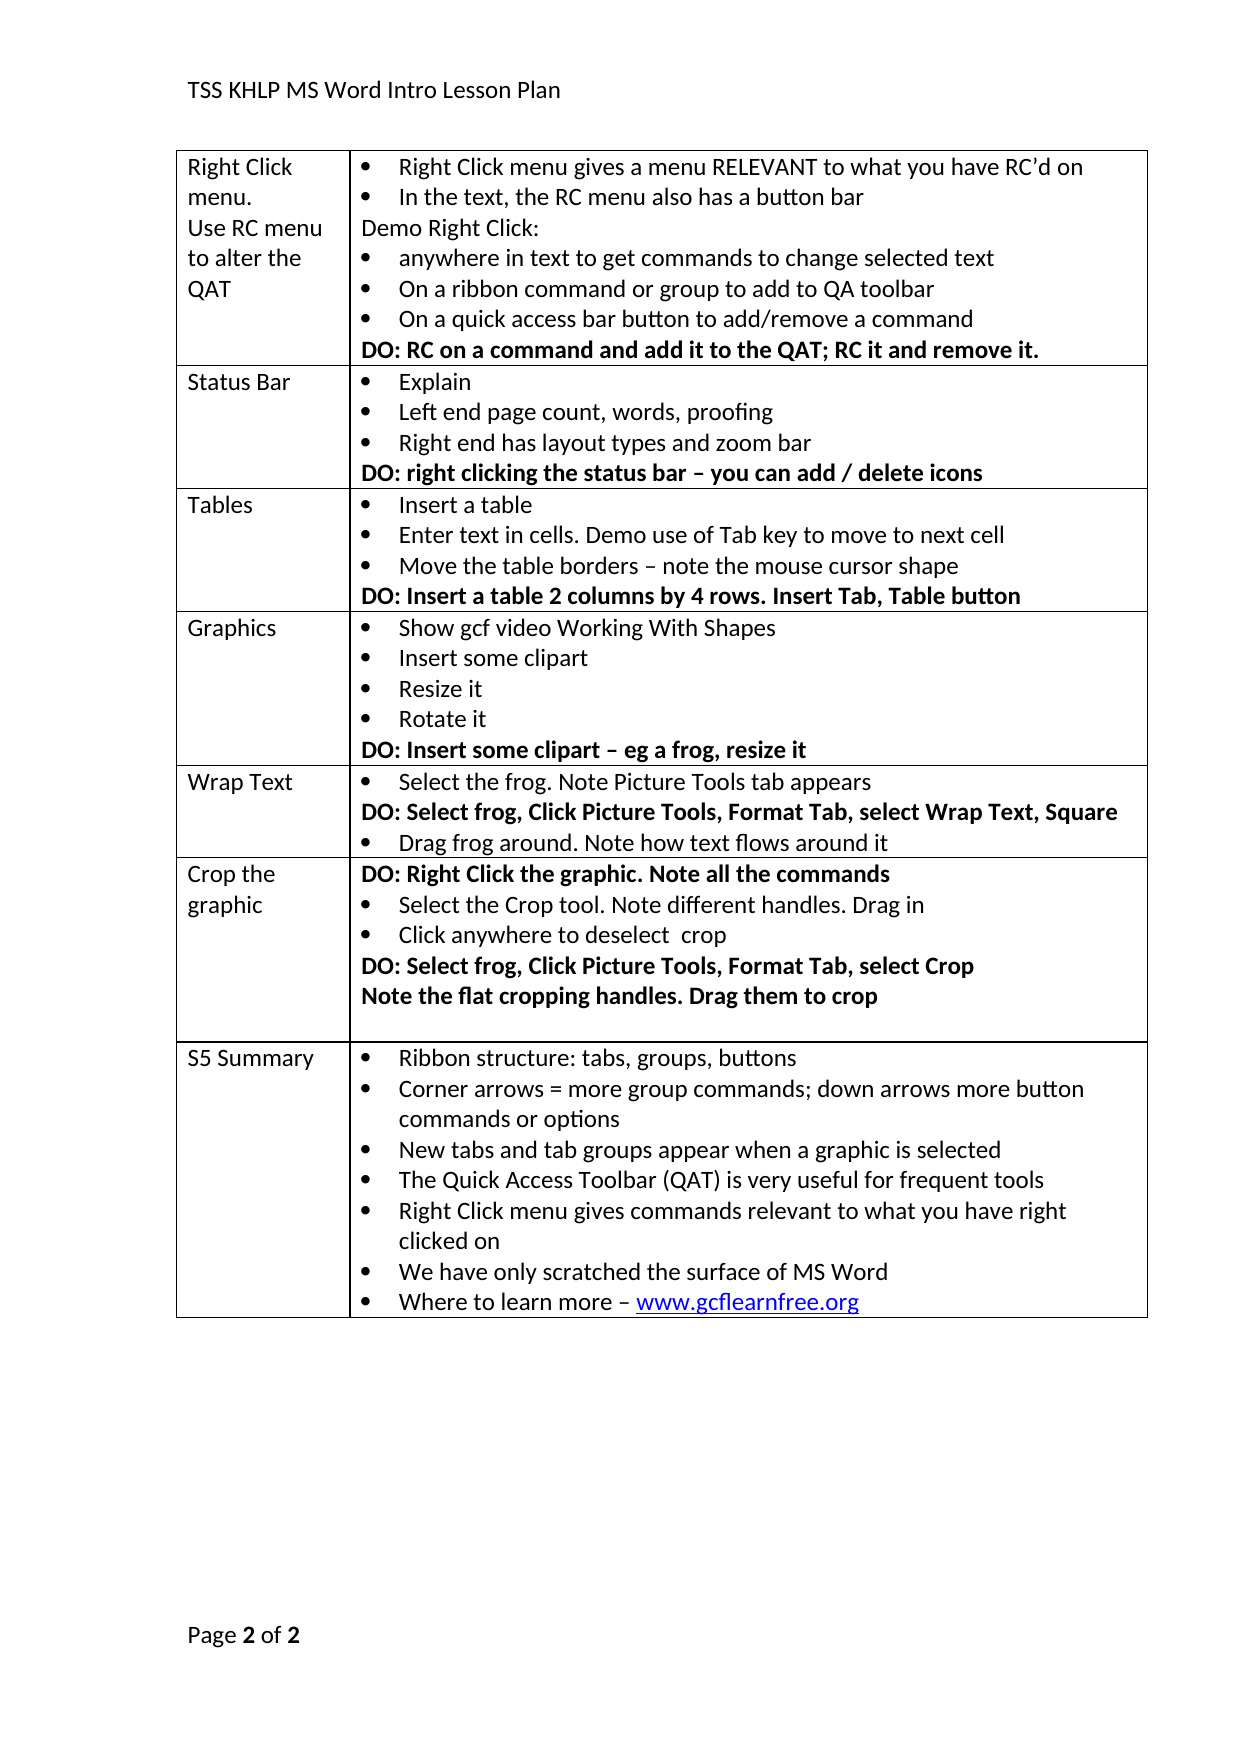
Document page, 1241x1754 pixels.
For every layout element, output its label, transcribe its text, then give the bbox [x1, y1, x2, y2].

table_cell Insert a table Enter text in cells. Demo use of Tab key to move to next cell Move the table borders – note the mouse cursor shape DO: Insert a table 2 columns by 4 rows. Insert Tab, Table button [351, 489, 1147, 611]
table_cell DO: Right Click the graphic. Note all the commands Select the Crop tool. Note different handles. Drag in Click anywhere to deselect crop DO: Select frog, Click Picture Tools, Format Tab, select Crop Note the flat cropping handles. Drag them to crop [351, 858, 1147, 1041]
table_cell Ribbon structure: tabs, groups, buttons Corner arrows = more group commands; down arrows more button commands or options New tabs and tab groups appear when a graphic is selected The Quick Access Toolbar (QAT) is very useful for frequent tools Right Click menu gives commands relevant to what you have right clicked on We have only scratched the surface of MS Word Where to learn more – www.gcflearnfree.org [351, 1043, 1147, 1317]
table_cell Crop the graphic [177, 858, 349, 1041]
table_cell Select the frog. Note Picture Tools tab appears DO: Select frog, Click Picture Tools, Format Tab, select Wrap Text, Square Drag frog around. Note how text flows around it [351, 766, 1147, 857]
table_cell Status Bar [177, 366, 349, 488]
table_cell Explain Left end page count, words, proofing Right end has layout types and zoom bar DO: right clicking the status bar – you can add / delete icons [351, 366, 1147, 488]
table_cell Right Click menu. Use RC menu to alter the QAT [177, 151, 349, 365]
table_cell Wrap Text [177, 766, 349, 857]
table_cell Graphics [177, 612, 349, 764]
table_cell S5 Summary [177, 1043, 349, 1317]
table_cell Show gcf video Working With Shapes Insert some clipart Resize it Rotate it DO: Insert some clipart – eg a frog, resize it [351, 612, 1147, 764]
table_cell Right Click menu gives a menu RELEVANT to what you have RC’d on In the text, the RC menu also has a button bar Demo Right Click: anywhere in text to get commands to change selected text On a ribbon command or group to add to QA toolbar On a quick access bar button to add/remove a command DO: RC on a command and add it to the QAT; RC it and remove it. [351, 151, 1147, 365]
table_cell Tables [177, 489, 349, 611]
